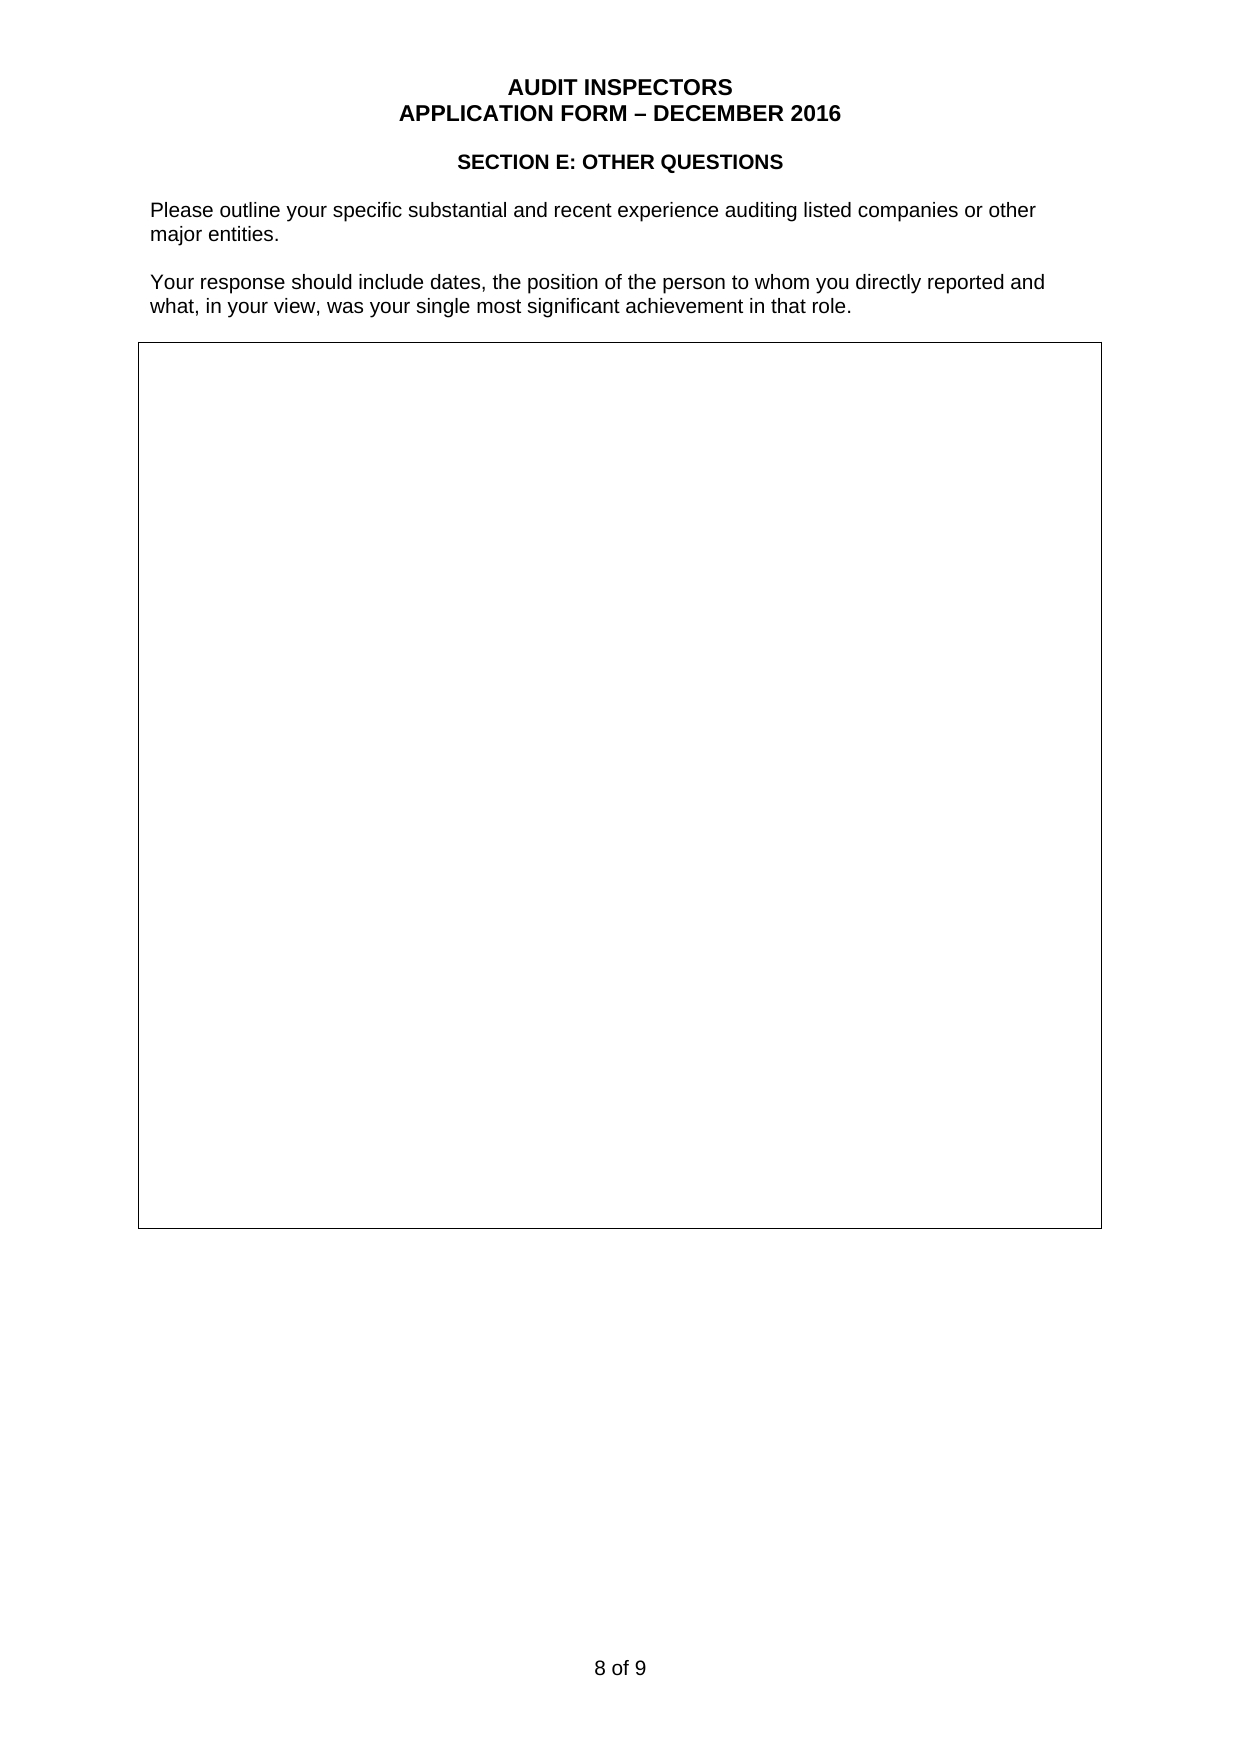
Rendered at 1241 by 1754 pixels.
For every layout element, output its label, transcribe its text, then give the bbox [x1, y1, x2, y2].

text Your response should include dates, the position of the person to whom you directly reported and what, in your view, was your single most significant achievement in that role. [150, 270, 1090, 318]
text Please outline your specific substantial and recent experience auditing listed companies or other major entities. [150, 198, 1090, 246]
table_header [139, 343, 1101, 1228]
text SECTION E: OTHER QUESTIONS [150, 150, 1090, 174]
